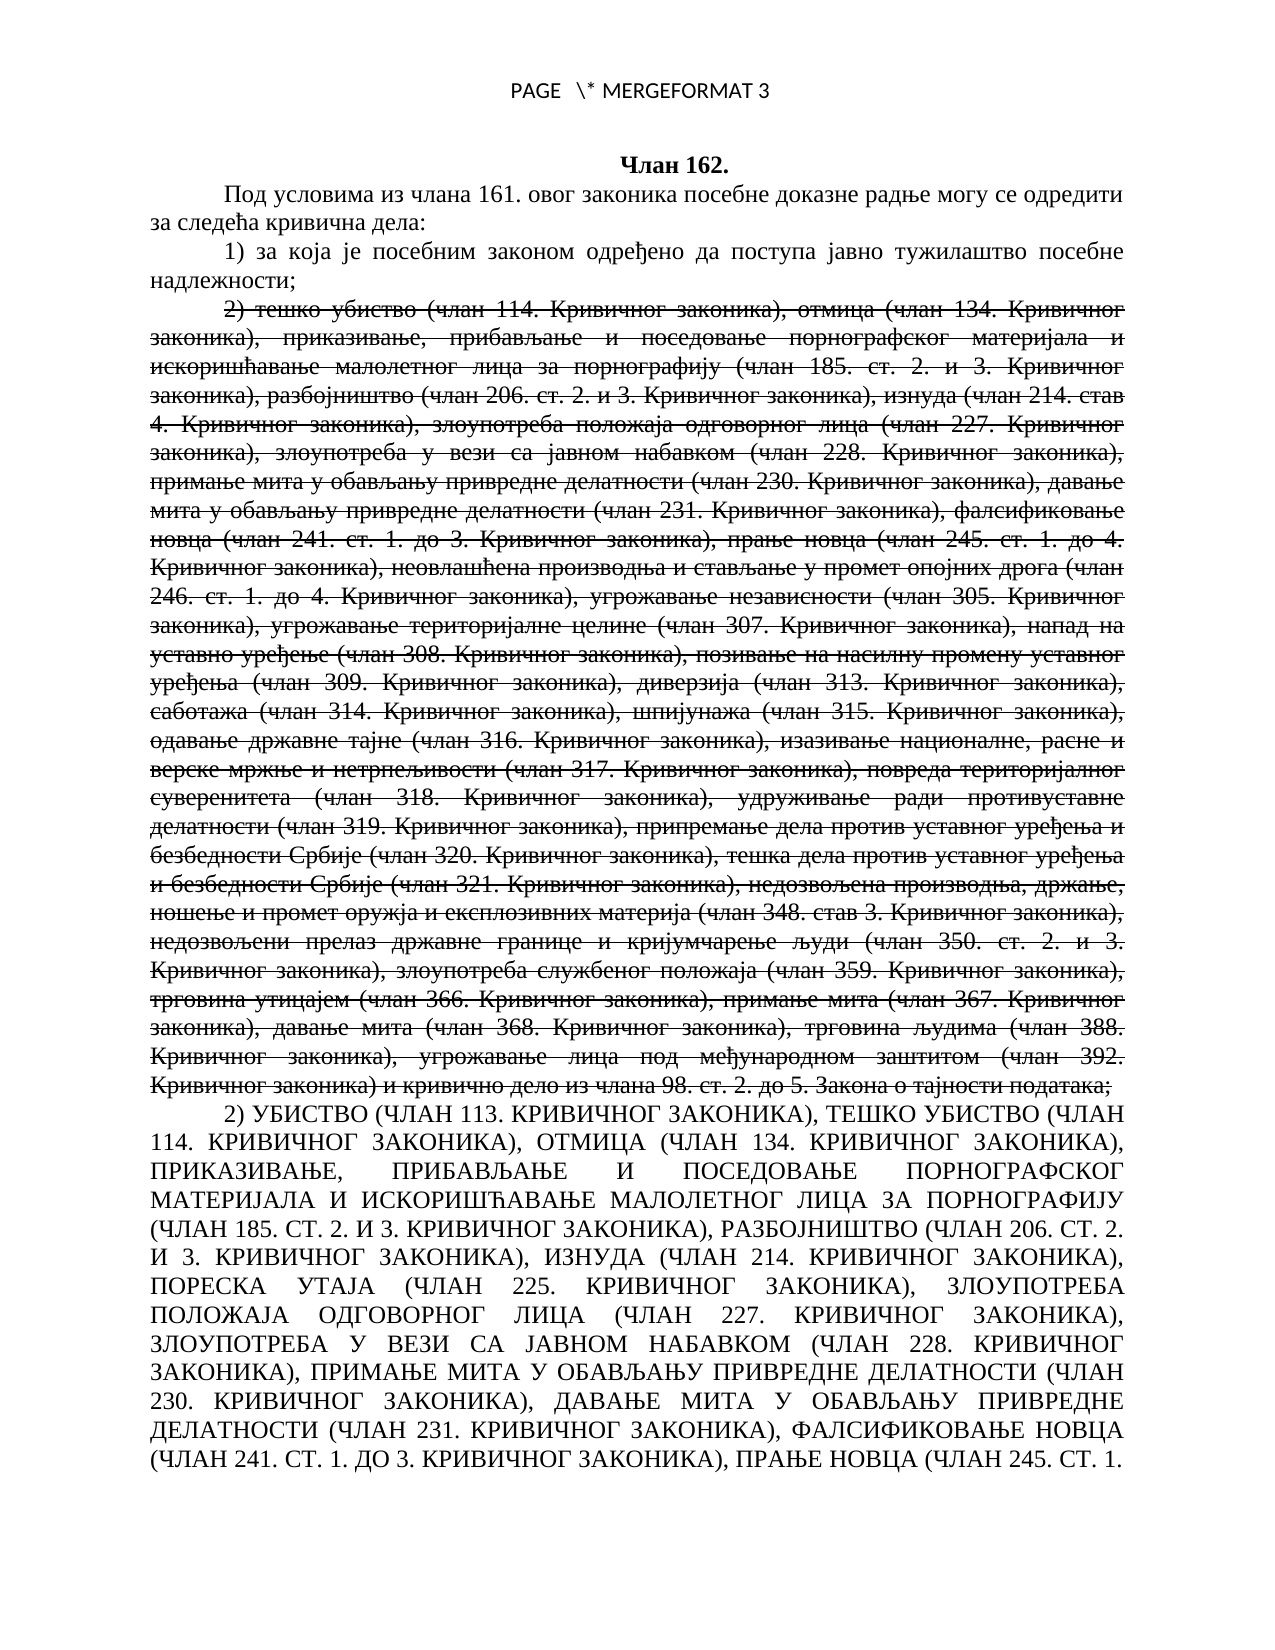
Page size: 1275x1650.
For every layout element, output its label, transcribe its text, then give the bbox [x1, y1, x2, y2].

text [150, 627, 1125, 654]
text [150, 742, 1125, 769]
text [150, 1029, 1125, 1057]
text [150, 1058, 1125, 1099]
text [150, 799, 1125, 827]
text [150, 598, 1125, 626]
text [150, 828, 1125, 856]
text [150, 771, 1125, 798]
text 1) за која је посебним законом одређено да поступа јавно тужилаштво посебне надлежности; [150, 236, 1125, 294]
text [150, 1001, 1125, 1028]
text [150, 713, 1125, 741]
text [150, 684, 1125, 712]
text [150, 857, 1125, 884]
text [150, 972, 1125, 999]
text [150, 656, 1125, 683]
text Члан 162. [150, 150, 1125, 179]
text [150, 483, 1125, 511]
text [150, 1099, 1125, 1472]
text Под условима из члана 161. овог законика посебне доказне радње могу се одредити за следећа кривична дела: [150, 179, 1125, 236]
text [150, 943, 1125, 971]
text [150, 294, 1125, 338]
